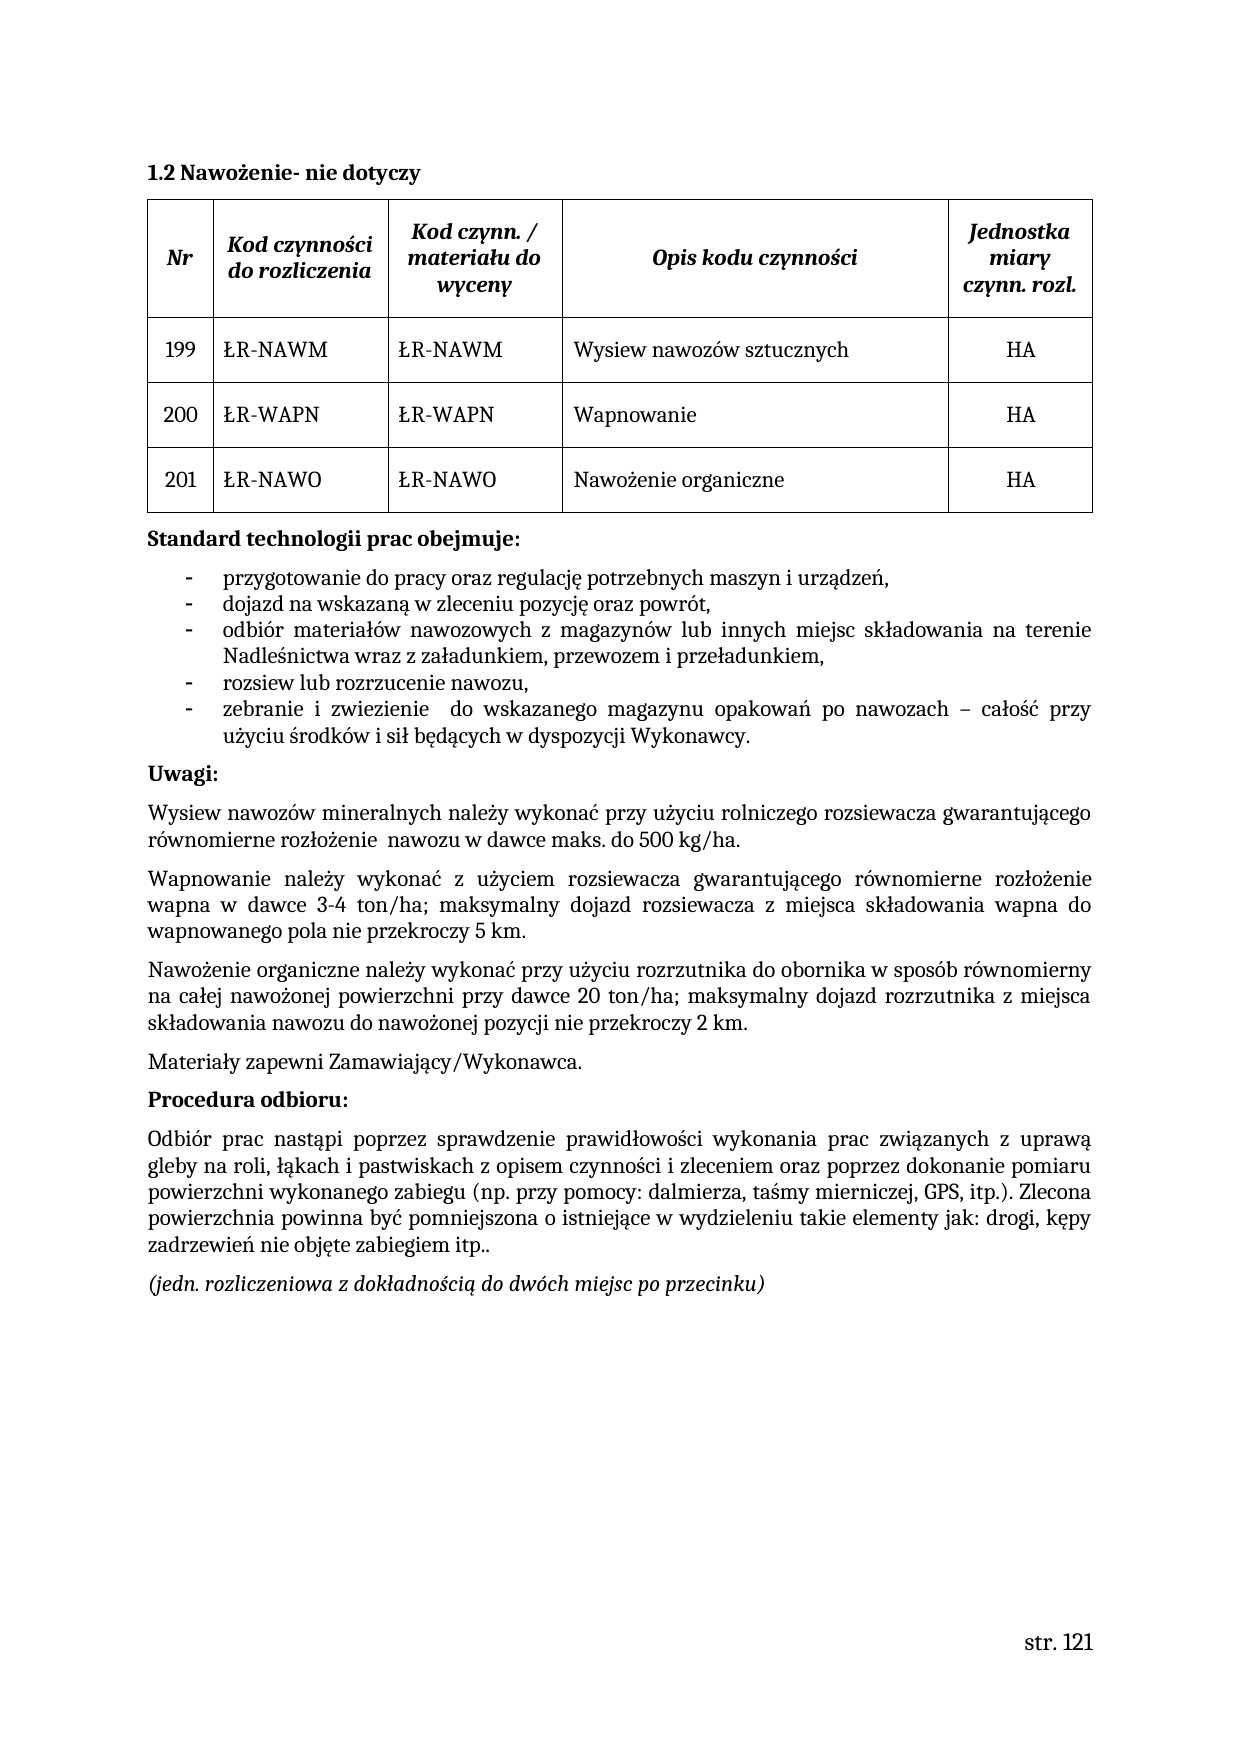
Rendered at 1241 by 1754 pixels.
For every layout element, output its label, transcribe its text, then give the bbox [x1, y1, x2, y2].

text Wapnowanie należy wykonać z użyciem rozsiewacza gwarantującego równomierne rozłożenie wapna w dawce 3-4 ton/ha; maksymalny dojazd rozsiewacza z miejsca składowania wapna do wapnowanego pola nie przekroczy 5 km. [148, 865, 1093, 944]
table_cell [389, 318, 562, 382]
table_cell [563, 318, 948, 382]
text Nawożenie organiczne należy wykonać przy użyciu rozrzutnika do obornika w sposób równomierny na całej nawożonej powierzchni przy dawce 20 ton/ha; maksymalny dojazd rozrzutnika z miejsca składowania nawozu do nawożonej pozycji nie przekroczy 2 km. [148, 957, 1093, 1036]
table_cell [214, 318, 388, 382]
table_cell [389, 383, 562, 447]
list zebranie i zwiezienie do wskazanego magazynu opakowań po nawozach – całość przy użyciu środków i sił będących w dyspozycji Wykonawcy. [185, 696, 1093, 749]
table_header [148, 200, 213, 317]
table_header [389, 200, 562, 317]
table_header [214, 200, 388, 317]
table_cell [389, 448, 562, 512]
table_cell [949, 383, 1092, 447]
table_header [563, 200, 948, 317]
text Uwagi: [148, 761, 1093, 788]
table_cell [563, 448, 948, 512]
list dojazd na wskazaną w zleceniu pozycję oraz powrót, [185, 591, 1093, 617]
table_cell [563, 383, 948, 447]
list odbiór materiałów nawozowych z magazynów lub innych miejsc składowania na terenie Nadleśnictwa wraz z załadunkiem, przewozem i przeładunkiem, [185, 617, 1093, 670]
list rozsiew lub rozrzucenie nawozu, [185, 670, 1093, 696]
text Wysiew nawozów mineralnych należy wykonać przy użyciu rolniczego rozsiewacza gwarantującego równomierne rozłożenie nawozu w dawce maks. do 500 kg/ha. [148, 800, 1093, 853]
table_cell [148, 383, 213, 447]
text Standard technologii prac obejmuje: [148, 525, 1093, 552]
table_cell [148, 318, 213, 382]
list przygotowanie do pracy oraz regulację potrzebnych maszyn i urządzeń, [185, 564, 1093, 591]
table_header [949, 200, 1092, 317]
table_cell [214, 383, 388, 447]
text (jedn. rozliczeniowa z dokładnością do dwóch miejsc po przecinku) [148, 1270, 1093, 1297]
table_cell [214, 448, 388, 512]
text 1.2 Nawożenie- nie dotyczy [148, 160, 1093, 186]
text Procedura odbioru: [148, 1087, 1093, 1114]
text Materiały zapewni Zamawiający/Wykonawca. [148, 1048, 1093, 1075]
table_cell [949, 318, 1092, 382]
text Odbiór prac nastąpi poprzez sprawdzenie prawidłowości wykonania prac związanych z uprawą gleby na roli, łąkach i pastwiskach z opisem czynności i zleceniem oraz poprzez dokonanie pomiaru powierzchni wykonanego zabiegu (np. przy pomocy: dalmierza, taśmy mierniczej, GPS, itp.). Zlecona powierzchnia powinna być pomniejszona o istniejące w wydzieleniu takie elementy jak: drogi, kępy zadrzewień nie objęte zabiegiem itp.. [148, 1126, 1093, 1258]
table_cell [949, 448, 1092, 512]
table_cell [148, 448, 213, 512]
